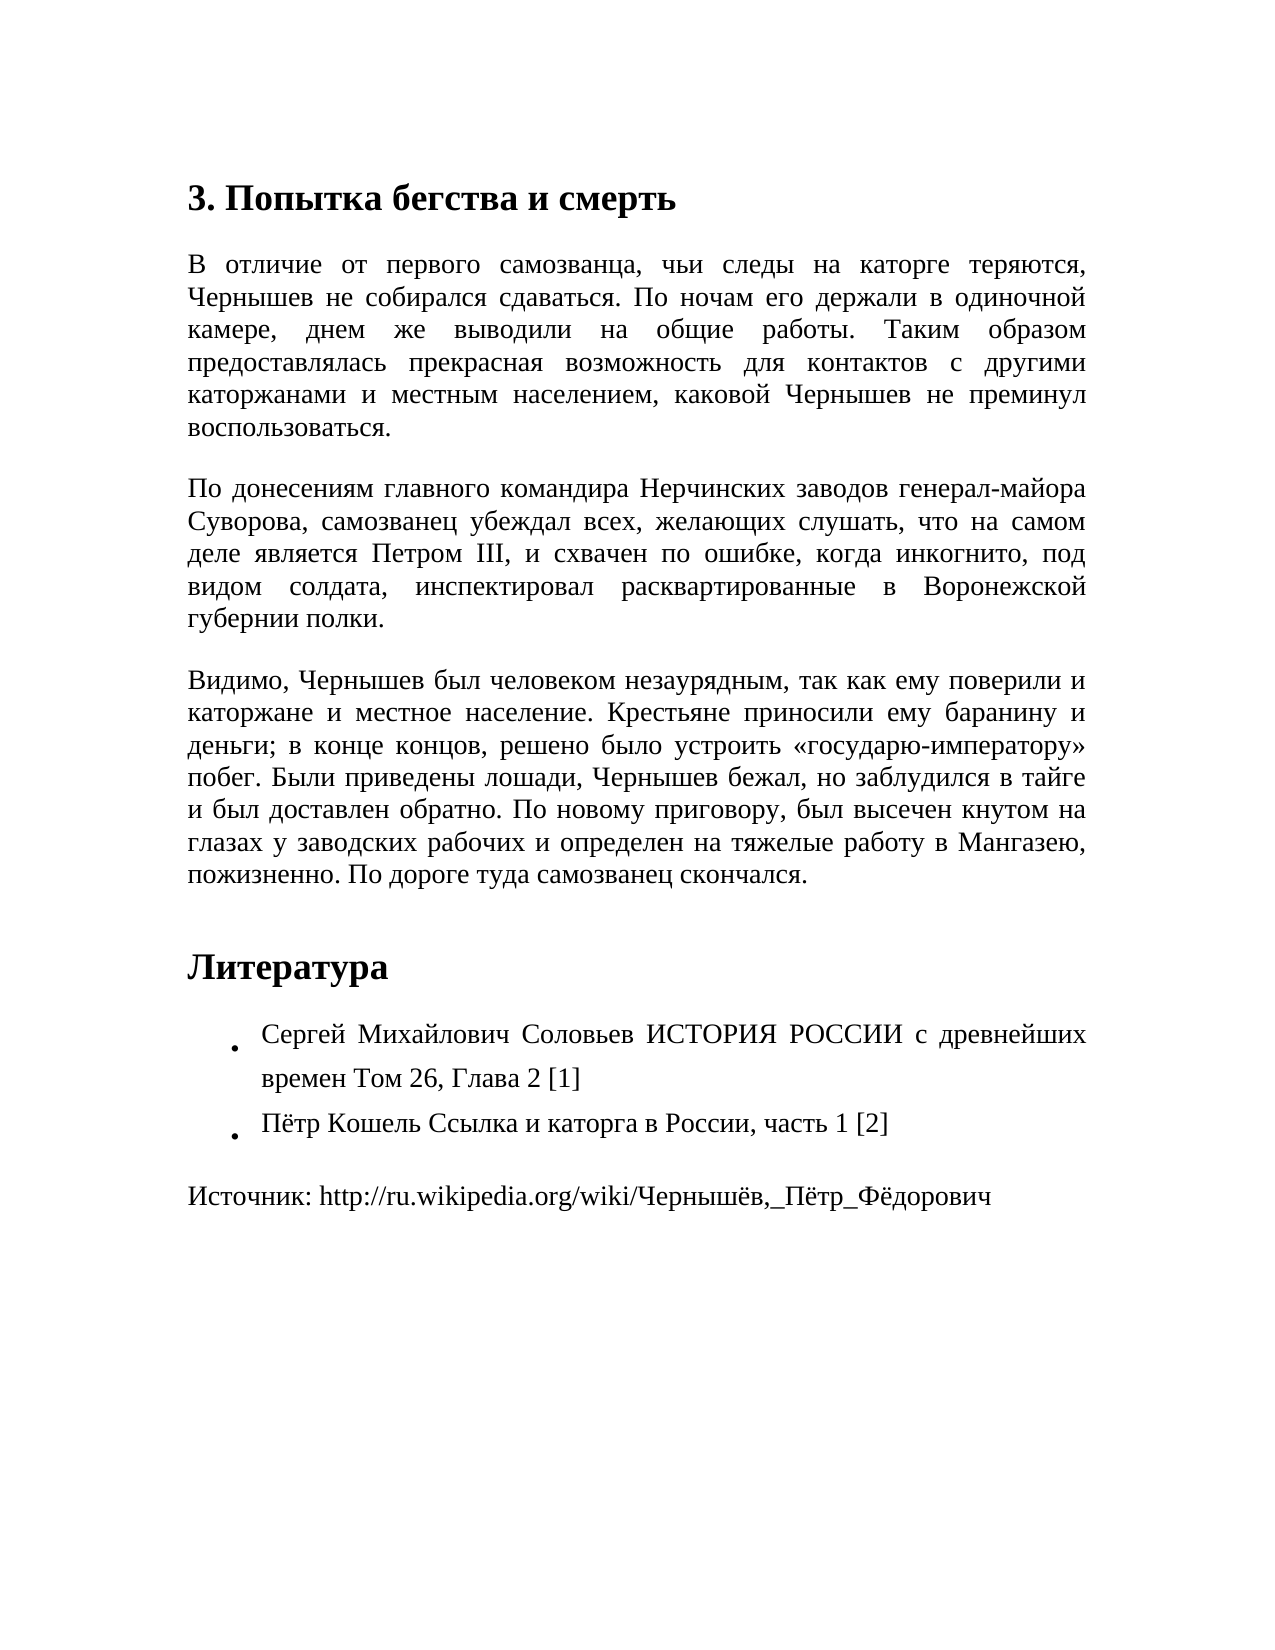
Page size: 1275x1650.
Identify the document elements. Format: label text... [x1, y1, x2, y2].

list Пётр Кошель Ссылка и каторга в России, часть 1 [2] [232, 1106, 1087, 1150]
text В отличие от первого самозванца, чьи следы на каторге теряются, Чернышев не собирался сдаваться. По ночам его держали в одиночной камере, днем же выводили на общие работы. Таким образом предоставлялась прекрасная возможность для контактов с другими каторжанами и местным населением, каковой Чернышев не преминул воспользоваться. [187, 248, 1087, 442]
list 3. Попытка бегства и смерть [187, 175, 1087, 218]
list Сергей Михайлович Соловьев ИСТОРИЯ РОССИИ с древнейших времен Том 26, Глава 2 [1] [232, 1017, 1087, 1106]
text По донесениям главного командира Нерчинских заводов генерал-майора Суворова, самозванец убеждал всех, желающих слушать, что на самом деле является Петром III, и схвачен по ошибке, когда инкогнито, под видом солдата, инспектировал расквартированные в Воронежской губернии полки. [187, 471, 1087, 633]
list Литература [187, 944, 1087, 987]
text Источник: http://ru.wikipedia.org/wiki/Чернышёв,_Пётр_Фёдорович [187, 1179, 1087, 1212]
text Видимо, Чернышев был человеком незаурядным, так как ему поверили и каторжане и местное население. Крестьяне приносили ему баранину и деньги; в конце концов, решено было устроить «государю-императору» побег. Были приведены лошади, Чернышев бежал, но заблудился в тайге и был доставлен обратно. По новому приговору, был высечен кнутом на глазах у заводских рабочих и определен на тяжелые работу в Мангазею, пожизненно. По дороге туда самозванец скончался. [187, 663, 1087, 890]
